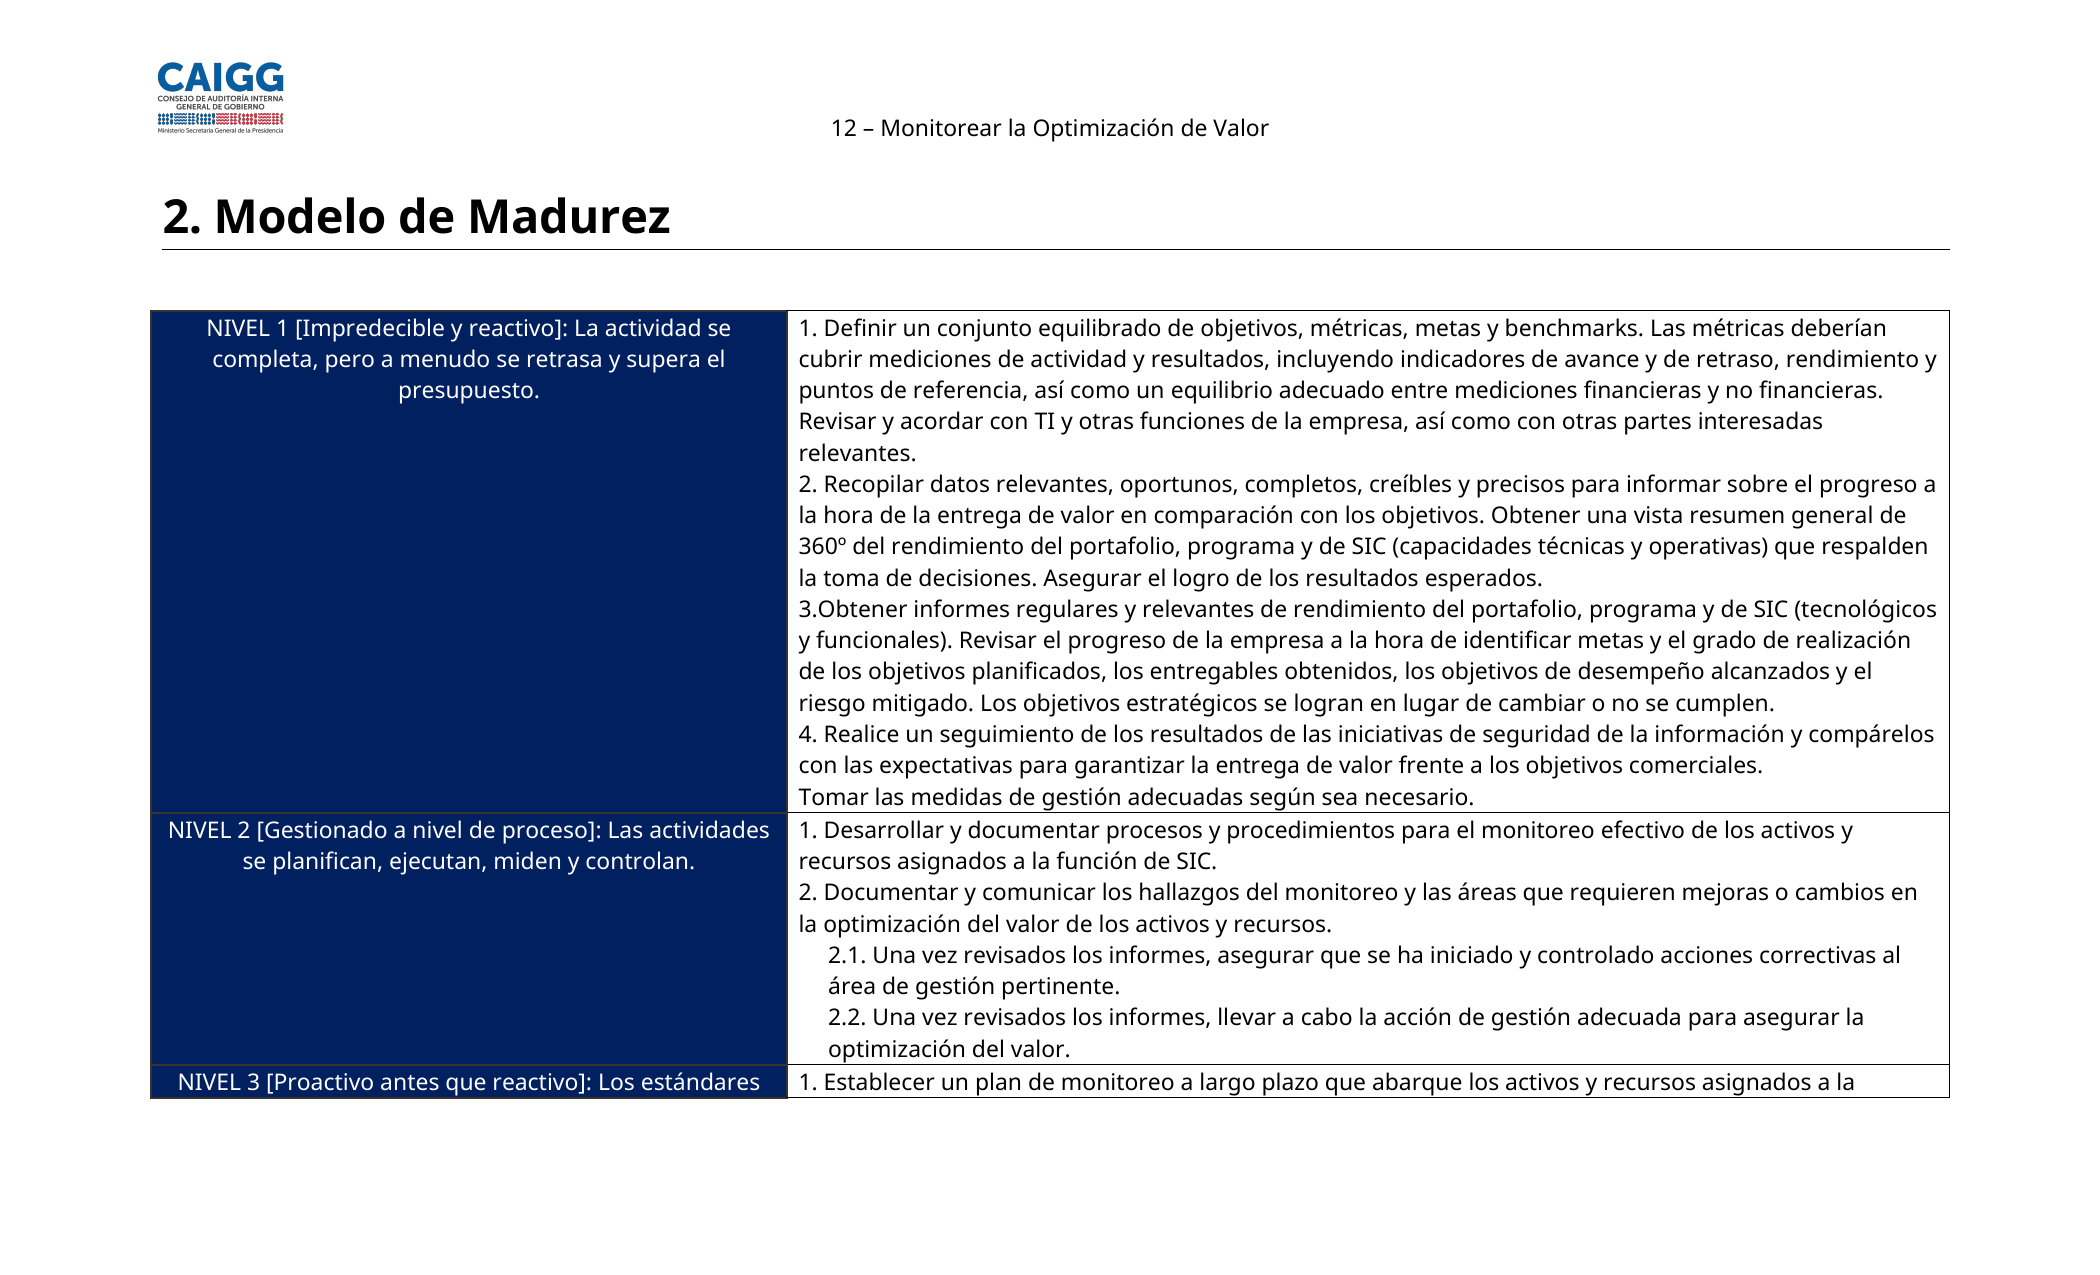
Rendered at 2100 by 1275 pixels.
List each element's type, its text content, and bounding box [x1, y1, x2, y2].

table_cell 1. Desarrollar y documentar procesos y procedimientos para el monitoreo efectivo de los activos y recursos asignados a la función de SIC. 2. Documentar y comunicar los hallazgos del monitoreo y las áreas que requieren mejoras o cambios en la optimización del valor de los activos y recursos. 2.1. Una vez revisados los informes, asegurar que se ha iniciado y controlado acciones correctivas al área de gestión pertinente. 2.2. Una vez revisados los informes, llevar a cabo la acción de gestión adecuada para asegurar la optimización del valor. [788, 813, 1949, 1064]
table_cell NIVEL 3 [Proactivo antes que reactivo]: Los estándares de toda la organización brindan orientación a través de proyectos, programas y carteras. [152, 1066, 786, 1097]
table_cell NIVEL 2 [Gestionado a nivel de proceso]: Las actividades se planifican, ejecutan, miden y controlan. [152, 814, 786, 1064]
picture [150, 43, 290, 152]
table_header NIVEL 1 [Impredecible y reactivo]: La actividad se completa, pero a menudo se retrasa y supera el presupuesto. [152, 312, 786, 812]
subtitle Modelo de Madurez [162, 183, 1950, 249]
table_header 1. Definir un conjunto equilibrado de objetivos, métricas, metas y benchmarks. Las métricas deberían cubrir mediciones de actividad y resultados, incluyendo indicadores de avance y de retraso, rendimiento y puntos de referencia, así como un equilibrio adecuado entre mediciones financieras y no financieras. Revisar y acordar con TI y otras funciones de la empresa, así como con otras partes interesadas relevantes. 2. Recopilar datos relevantes, oportunos, completos, creíbles y precisos para informar sobre el progreso a la hora de la entrega de valor en comparación con los objetivos. Obtener una vista resumen general de 360º del rendimiento del portafolio, programa y de SIC (capacidades técnicas y operativas) que respalden la toma de decisiones. Asegurar el logro de los resultados esperados. 3.Obtener informes regulares y relevantes de rendimiento del portafolio, programa y de SIC (tecnológicos y funcionales). Revisar el progreso de la empresa a la hora de identificar metas y el grado de realización de los objetivos planificados, los entregables obtenidos, los objetivos de desempeño alcanzados y el riesgo mitigado. Los objetivos estratégicos se logran en lugar de cambiar o no se cumplen. 4. Realice un seguimiento de los resultados de las iniciativas de seguridad de la información y compárelos con las expectativas para garantizar la entrega de valor frente a los objetivos comerciales. Tomar las medidas de gestión adecuadas según sea necesario. [788, 311, 1949, 812]
